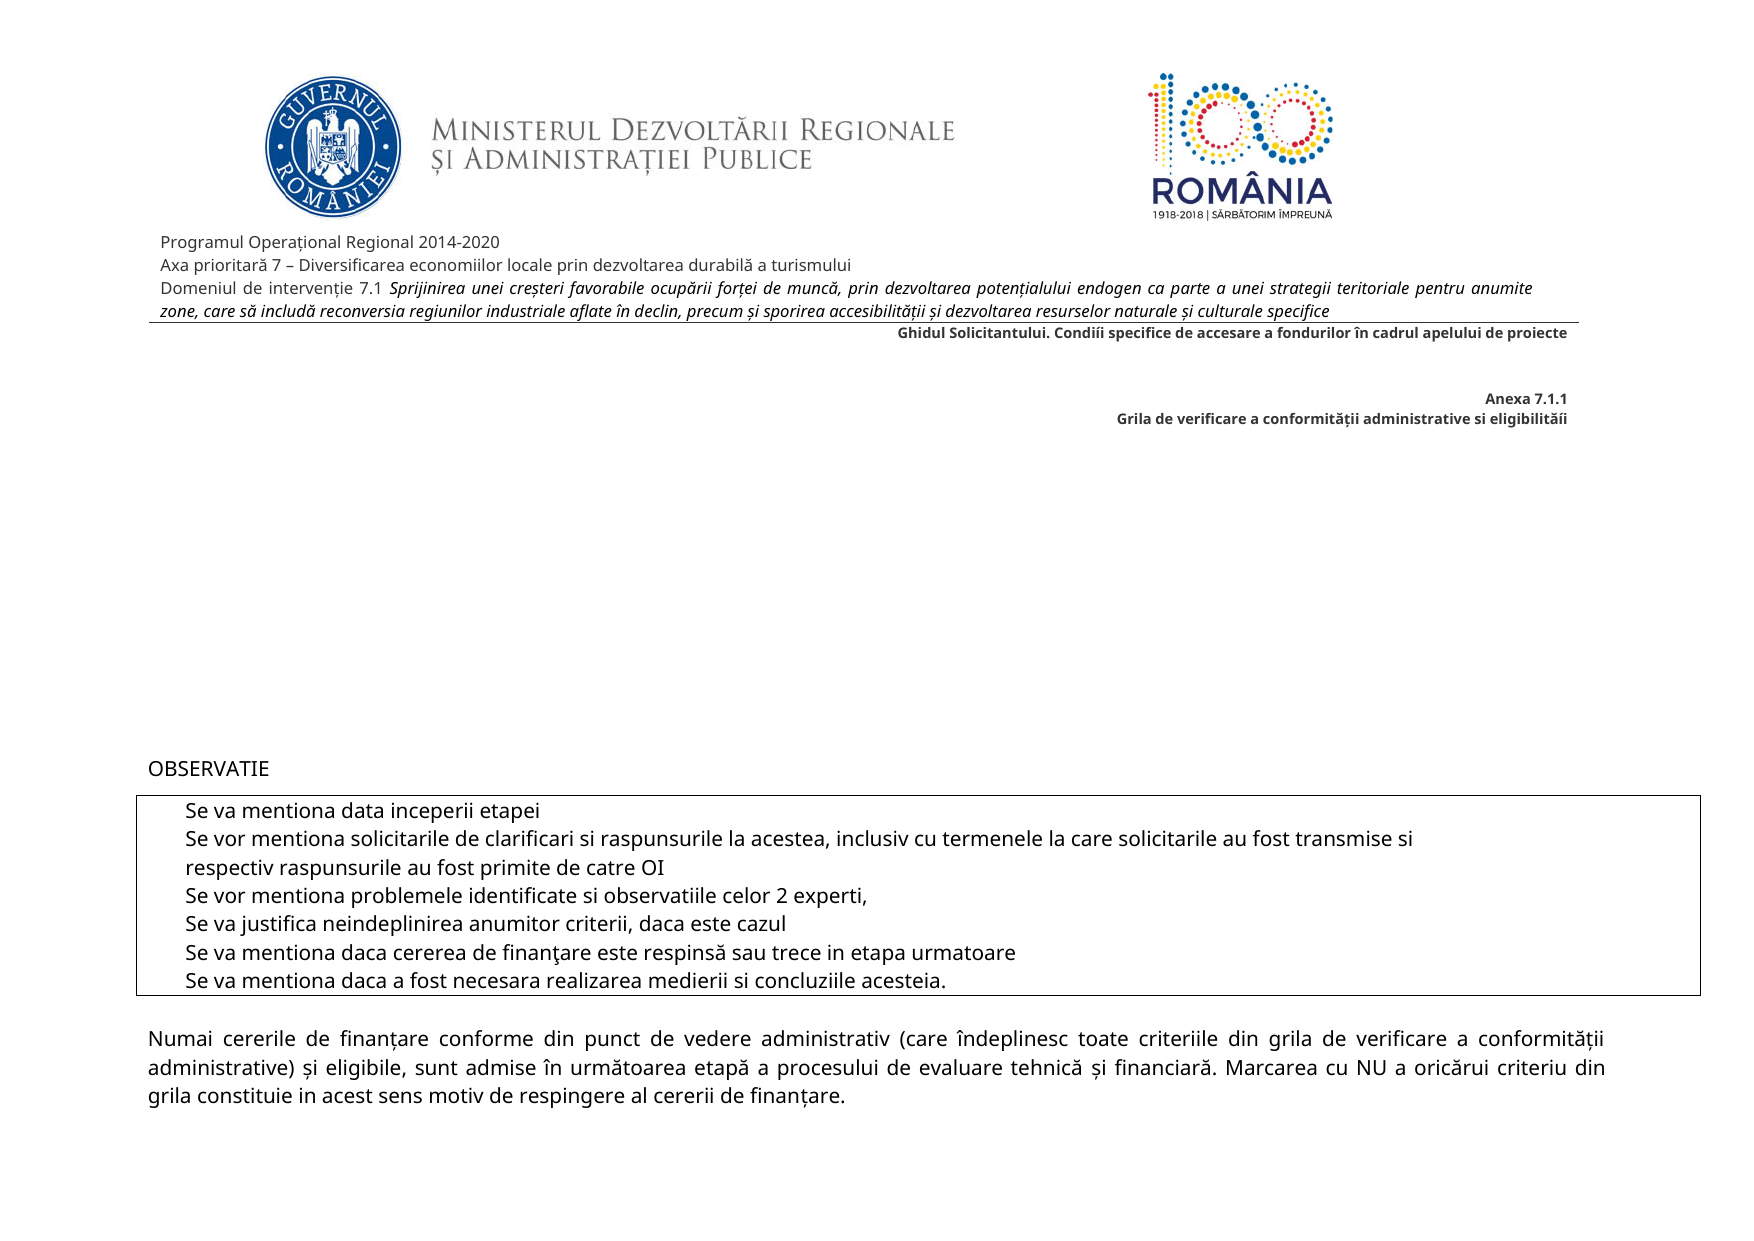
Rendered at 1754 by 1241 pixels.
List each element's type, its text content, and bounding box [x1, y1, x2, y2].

text OBSERVATIE [148, 754, 1606, 782]
text Numai cererile de finanţare conforme din punct de vedere administrativ (care îndeplinesc toate criteriile din grila de verificare a conformităţii administrative) şi eligibile, sunt admise în următoarea etapă a procesului de evaluare tehnică şi financiară. Marcarea cu NU a oricărui criteriu din grila constituie in acest sens motiv de respingere al cererii de finanțare. [148, 1024, 1606, 1110]
table_header Se va mentiona data inceperii etapei Se vor mentiona solicitarile de clarificari si raspunsurile la acestea, inclusiv cu termenele la care solicitarile au fost transmise si respectiv raspunsurile au fost primite de catre OI Se vor mentiona problemele identificate si observatiile celor 2 experti, Se va justifica neindeplinirea anumitor criterii, daca este cazul Se va mentiona daca cererea de finanţare este respinsă sau trece in etapa urmatoare Se va mentiona daca a fost necesara realizarea medierii si concluziile acesteia. [137, 796, 1700, 995]
picture [262, 73, 1333, 221]
